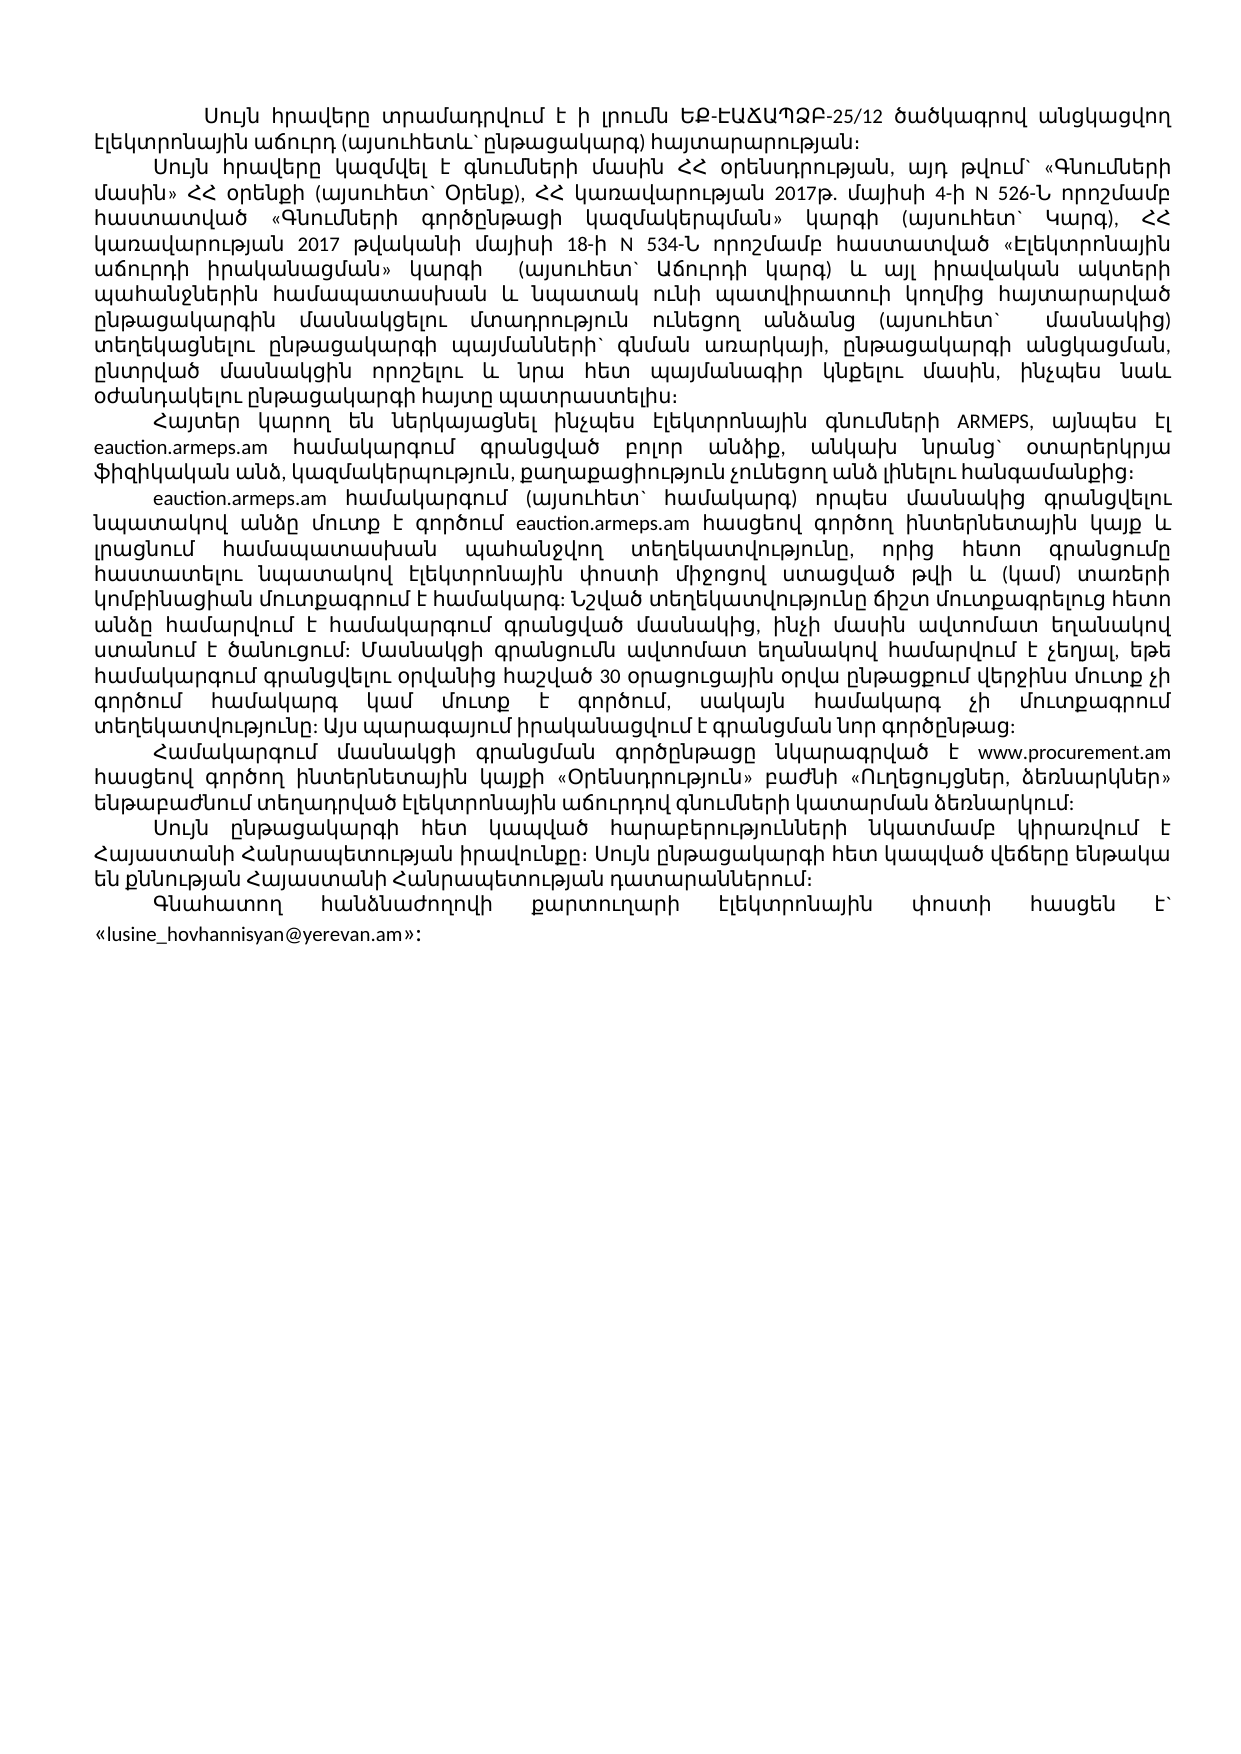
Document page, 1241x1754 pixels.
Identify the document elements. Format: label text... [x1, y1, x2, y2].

text Համակարգում մասնակցի գրանցման գործընթացը նկարագրված է www.procurement.am հասցեով գործող ինտերնետային կայքի «Օրենսդրություն» բաժնի «Ուղեցույցներ, ձեռնարկներ» ենթաբաժնում տեղադրված էլեկտրոնային աճուրդով գնումների կատարման ձեռնարկում: [94, 739, 1171, 815]
text eauction.armeps.am համակարգում (այսուհետ` համակարգ) որպես մասնակից գրանցվելու նպատակով անձը մուտք է գործում eauction.armeps.am հասցեով գործող ինտերնետային կայք և լրացնում համապատասխան պահանջվող տեղեկատվությունը, որից հետո գրանցումը հաստատելու նպատակով էլեկտրոնային փոստի միջոցով ստացված թվի և (կամ) տառերի կոմբինացիան մուտքագրում է համակարգ: Նշված տեղեկատվությունը ճիշտ մուտքագրելուց հետո անձը համարվում է համակարգում գրանցված մասնակից, ինչի մասին ավտոմատ եղանակով ստանում է ծանուցում: Մասնակցի գրանցումն ավտոմատ եղանակով համարվում է չեղյալ, եթե համակարգում գրանցվելու օրվանից հաշված 30 օրացուցային օրվա ընթացքում վերջինս մուտք չի գործում համակարգ կամ մուտք է գործում, սակայն համակարգ չի մուտքագրում տեղեկատվությունը: Այս պարագայում իրականացվում է գրանցման նոր գործընթաց: [94, 485, 1171, 739]
text Սույն հրավերը կազմվել է գնումների մասին ՀՀ օրենսդրության, այդ թվում` «Գնումների մասին» ՀՀ օրենքի (այսուհետ` Օրենք), ՀՀ կառավարության 2017թ. մայիսի 4-ի N 526-Ն որոշմամբ հաստատված «Գնումների գործընթացի կազմակերպման» կարգի (այսուհետ` Կարգ), ՀՀ կառավարության 2017 թվականի մայիսի 18-ի N 534-Ն որոշմամբ հաստատված «Էլեկտրոնային աճուրդի իրականացման» կարգի (այսուհետ` Աճուրդի կարգ) և այլ իրավական ակտերի պահանջներին համապատասխան և նպատակ ունի պատվիրատուի կողմից հայտարարված ընթացակարգին մասնակցելու մտադրություն ունեցող անձանց (այսուհետ` մասնակից) տեղեկացնելու ընթացակարգի պայմանների` գնման առարկայի, ընթացակարգի անցկացման, ընտրված մասնակցին որոշելու և նրա հետ պայմանագիր կնքելու մասին, ինչպես նաև օժանդակելու ընթացակարգի հայտը պատրաստելիս։ [94, 154, 1171, 409]
text Սույն ընթացակարգի հետ կապված հարաբերությունների նկատմամբ կիրառվում է Հայաստանի Հանրապետության իրավունքը։ Սույն ընթացակարգի հետ կապված վեճերը ենթակա են քննության Հայաստանի Հանրապետության դատարաններում։ [94, 815, 1171, 892]
text Գնահատող հանձնաժողովի քարտուղարի էլեկտրոնային փոստի հասցեն է` «lusine_hovhannisyan@yerevan.am»: [94, 892, 1171, 948]
text Սույն հրավերը տրամադրվում է ի լրումն ԵՔ-ԷԱՃԱՊՁԲ-25/12 ծածկագրով անցկացվող էլեկտրոնային աճուրդ (այսուհետև` ընթացակարգ) հայտարարության։ [94, 104, 1171, 154]
text Հայտեր կարող են ներկայացնել ինչպես էլեկտրոնային գնումների ARMEPS, այնպես էլ eauction.armeps.am համակարգում գրանցված բոլոր անձիք, անկախ նրանց` օտարերկրյա ֆիզիկական անձ, կազմակերպություն, քաղաքացիություն չունեցող անձ լինելու հանգամանքից։ [94, 409, 1171, 485]
